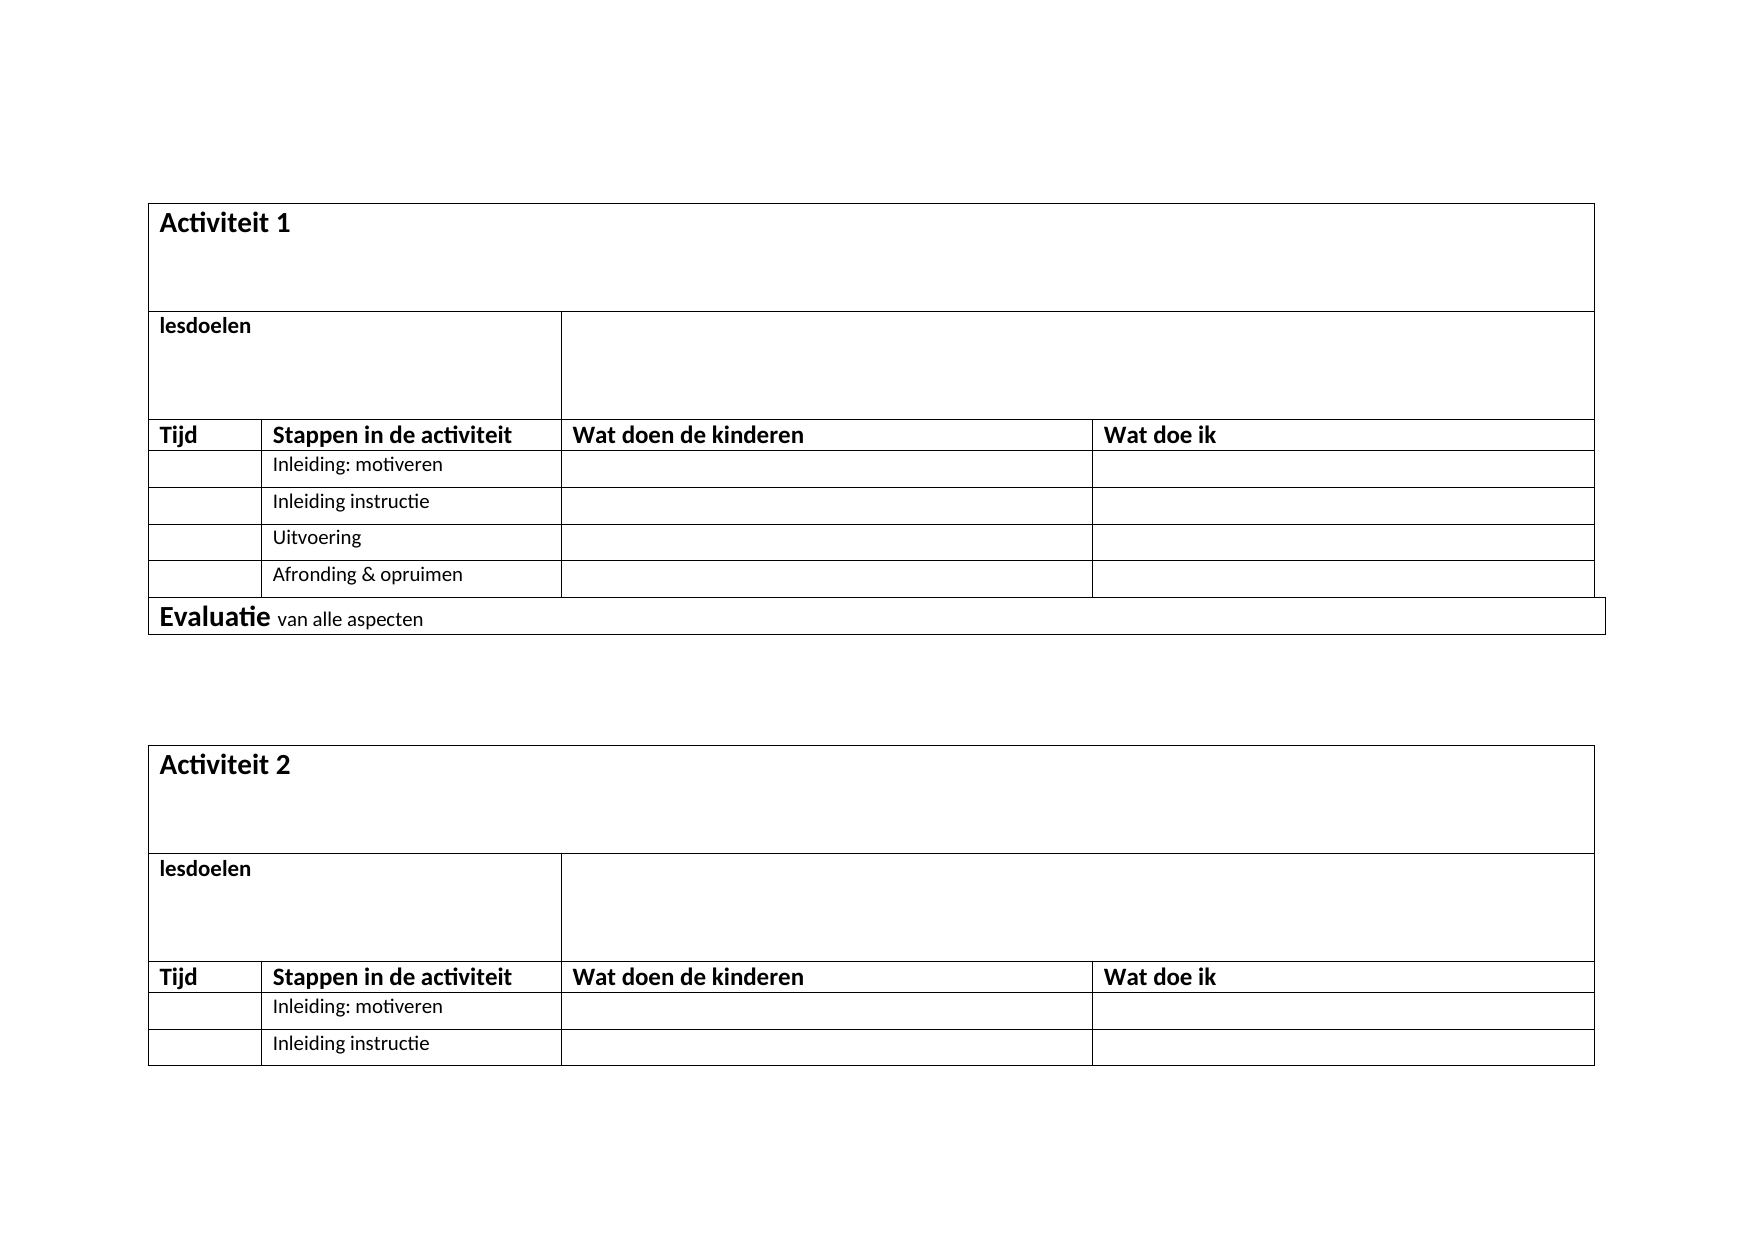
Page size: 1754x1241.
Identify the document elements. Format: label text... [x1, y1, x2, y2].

table_cell Afronding & opruimen [262, 561, 561, 597]
table_cell [1093, 451, 1594, 487]
table_cell [562, 1030, 1092, 1065]
table_cell [1093, 488, 1594, 523]
table_header Activiteit 1 [149, 204, 1594, 311]
table_cell [1093, 993, 1594, 1029]
table_cell [149, 451, 261, 487]
table_cell Tijd [149, 962, 261, 992]
table_cell Inleiding: motiveren [262, 993, 561, 1029]
table_cell Evaluatie van alle aspecten [149, 598, 1605, 633]
table_cell Wat doe ik [1093, 962, 1594, 992]
table_cell [149, 525, 261, 560]
table_cell Uitvoering [262, 525, 561, 560]
table_cell [149, 488, 261, 523]
table_cell [149, 993, 261, 1029]
table_cell Wat doen de kinderen [562, 420, 1092, 450]
table_cell lesdoelen [149, 312, 561, 418]
table_cell [562, 488, 1092, 523]
table_cell [1093, 561, 1594, 597]
table_cell Inleiding instructie [262, 488, 561, 523]
table_cell Tijd [149, 420, 261, 450]
table_cell [562, 561, 1092, 597]
table_cell [1093, 1030, 1594, 1065]
table_cell [149, 561, 261, 597]
table_cell lesdoelen [149, 854, 561, 961]
table_cell [562, 312, 1594, 418]
table_cell [562, 993, 1092, 1029]
table_cell [149, 1030, 261, 1065]
table_cell Stappen in de activiteit [262, 962, 561, 992]
table_cell Wat doe ik [1093, 420, 1594, 450]
table_header Activiteit 2 [149, 746, 1594, 853]
table_cell Inleiding: motiveren [262, 451, 561, 487]
table_cell [562, 451, 1092, 487]
table_cell [562, 854, 1594, 961]
table_cell Wat doen de kinderen [562, 962, 1092, 992]
table_cell [1093, 525, 1594, 560]
table_cell [562, 525, 1092, 560]
table_cell Stappen in de activiteit [262, 420, 561, 450]
table_cell Inleiding instructie [262, 1030, 561, 1065]
